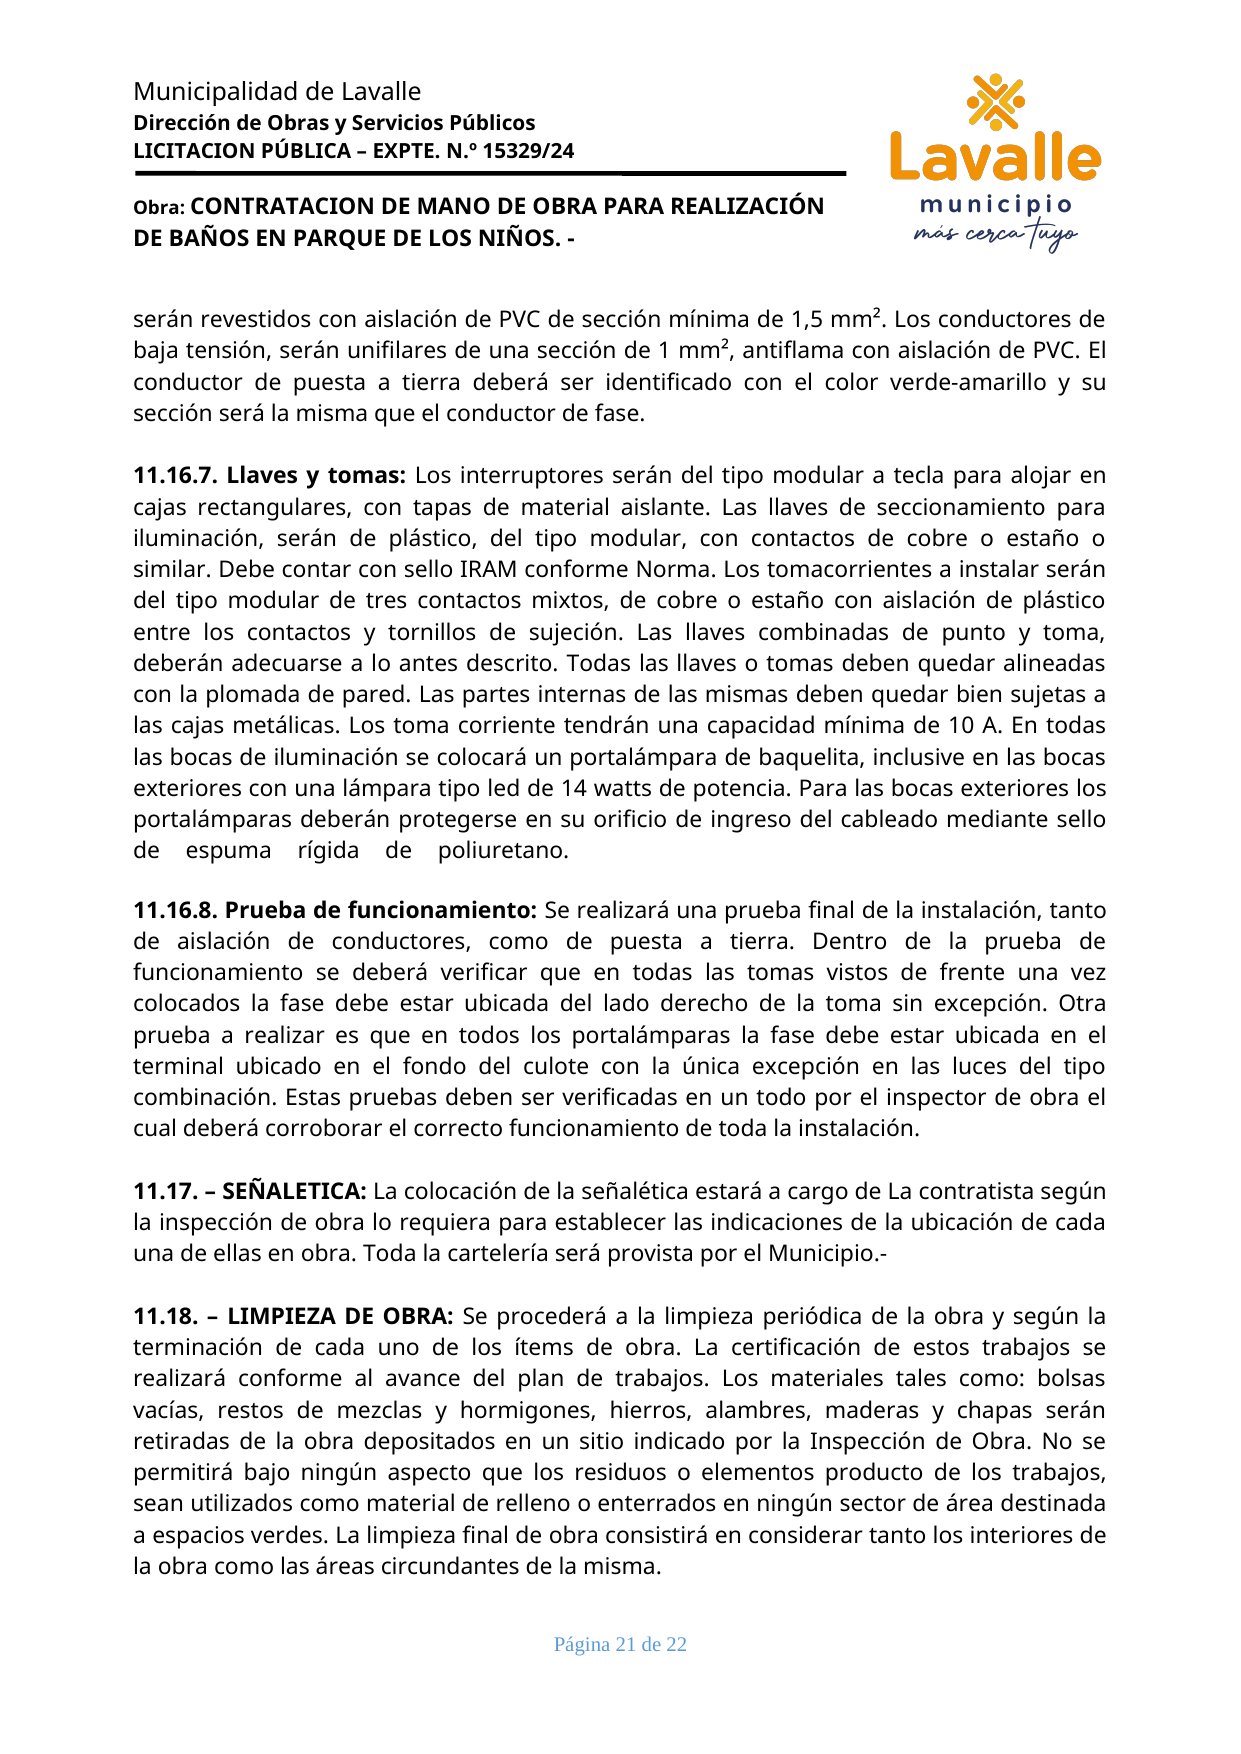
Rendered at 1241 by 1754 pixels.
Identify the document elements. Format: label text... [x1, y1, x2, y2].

text 11.18. – LIMPIEZA DE OBRA: Se procederá a la limpieza periódica de la obra y según la terminación de cada uno de los ítems de obra. La certificación de estos trabajos se realizará conforme al avance del plan de trabajos. Los materiales tales como: bolsas vacías, restos de mezclas y hormigones, hierros, alambres, maderas y chapas serán retiradas de la obra depositados en un sitio indicado por la Inspección de Obra. No se permitirá bajo ningún aspecto que los residuos o elementos producto de los trabajos, sean utilizados como material de relleno o enterrados en ningún sector de área destinada a espacios verdes. La limpieza final de obra consistirá en considerar tanto los interiores de la obra como las áreas circundantes de la misma. [133, 1300, 1107, 1581]
text 11.17. – SEÑALETICA: La colocación de la señalética estará a cargo de La contratista según la inspección de obra lo requiera para establecer las indicaciones de la ubicación de cada una de ellas en obra. Toda la cartelería será provista por el Municipio.- [133, 1175, 1107, 1269]
picture [884, 47, 1108, 271]
text 11.16.7. Llaves y tomas: Los interruptores serán del tipo modular a tecla para alojar en cajas rectangulares, con tapas de material aislante. Las llaves de seccionamiento para iluminación, serán de plástico, del tipo modular, con contactos de cobre o estaño o similar. Debe contar con sello IRAM conforme Norma. Los tomacorrientes a instalar serán del tipo modular de tres contactos mixtos, de cobre o estaño con aislación de plástico entre los contactos y tornillos de sujeción. Las llaves combinadas de punto y toma, deberán adecuarse a lo antes descrito. Todas las llaves o tomas deben quedar alineadas con la plomada de pared. Las partes internas de las mismas deben quedar bien sujetas a las cajas metálicas. Los toma corriente tendrán una capacidad mínima de 10 A. En todas las bocas de iluminación se colocará un portalámpara de baquelita, inclusive en las bocas exteriores con una lámpara tipo led de 14 watts de potencia. Para las bocas exteriores los portalámparas deberán protegerse en su orificio de ingreso del cableado mediante sello de espuma rígida de poliuretano. [133, 459, 1107, 894]
text 11.16.8. Prueba de funcionamiento: Se realizará una prueba final de la instalación, tanto de aislación de conductores, como de puesta a tierra. Dentro de la prueba de funcionamiento se deberá verificar que en todas las tomas vistos de frente una vez colocados la fase debe estar ubicada del lado derecho de la toma sin excepción. Otra prueba a realizar es que en todos los portalámparas la fase debe estar ubicada en el terminal ubicado en el fondo del culote con la única excepción en las luces del tipo combinación. Estas pruebas deben ser verificadas en un todo por el inspector de obra el cual deberá corroborar el correcto funcionamiento de toda la instalación. [133, 894, 1107, 1144]
